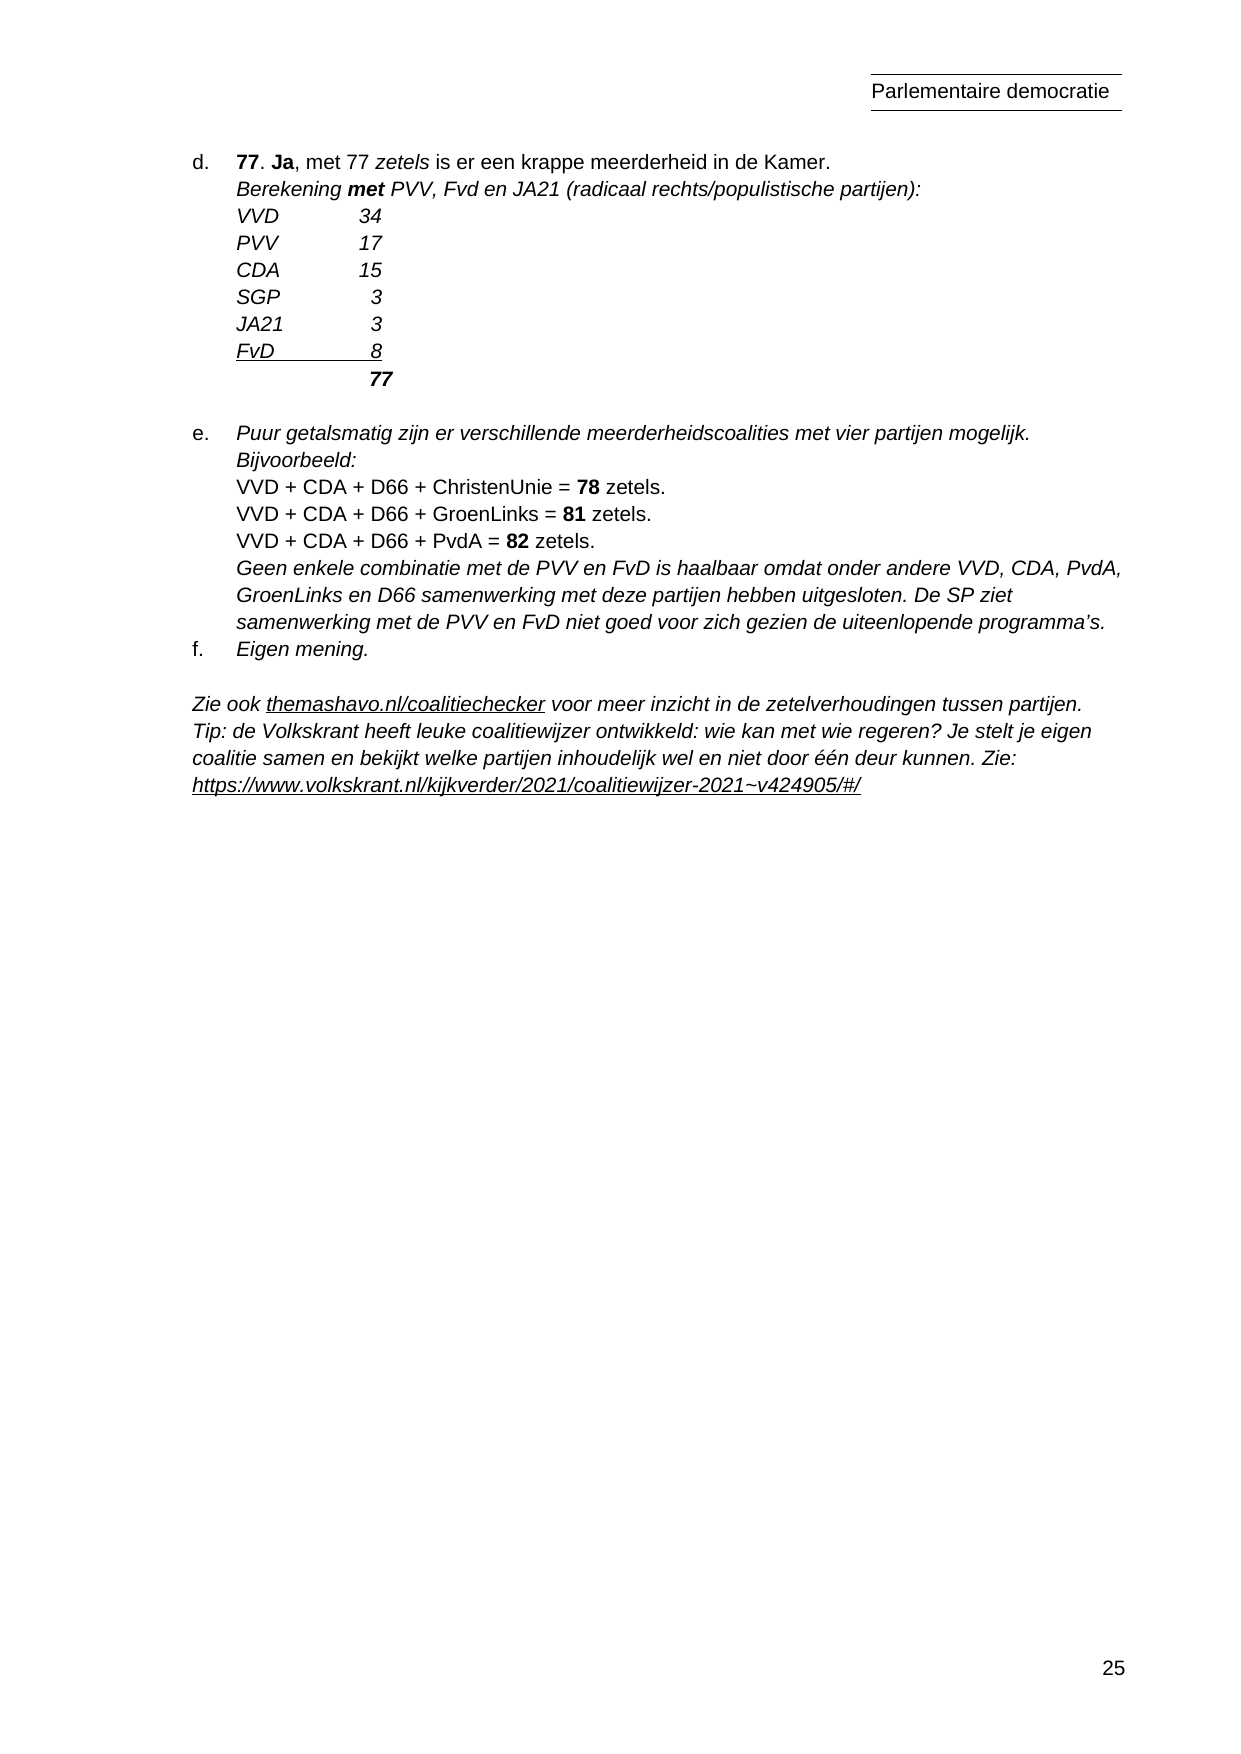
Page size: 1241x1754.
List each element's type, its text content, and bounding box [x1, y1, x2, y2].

text PVV 17 [236, 229, 1125, 256]
text 77 [295, 364, 1125, 391]
text VVD + CDA + D66 + GroenLinks = 81 zetels. [236, 500, 1125, 527]
text Berekening met PVV, Fvd en JA21 (radicaal rechts/populistische partijen): [236, 175, 1125, 202]
text VVD + CDA + D66 + PvdA = 82 zetels. [236, 527, 1125, 554]
text VVD + CDA + D66 + ChristenUnie = 78 zetels. [236, 473, 1125, 500]
text VVD 34 [236, 202, 1125, 229]
text SGP 3 [236, 283, 1125, 310]
text Geen enkele combinatie met de PVV en FvD is haalbaar omdat onder andere VVD, CDA, PvdA, GroenLinks en D66 samenwerking met deze partijen hebben uitgesloten. De SP ziet samenwerking met de PVV en FvD niet goed voor zich gezien de uiteenlopende programma’s. [236, 554, 1125, 635]
text d. 77. Ja, met 77 zetels is er een krappe meerderheid in de Kamer. [192, 148, 1125, 175]
text CDA 15 [236, 256, 1125, 283]
text f. Eigen mening. [192, 635, 1125, 662]
text JA21 3 [236, 310, 1125, 337]
text e. Puur getalsmatig zijn er verschillende meerderheidscoalities met vier partijen mogelijk. Bijvoorbeeld: [192, 418, 1125, 473]
text FvD 8 [236, 337, 1125, 364]
text Zie ook themashavo.nl/coalitiechecker voor meer inzicht in de zetelverhoudingen tussen partijen. [192, 689, 1125, 716]
text Tip: de Volkskrant heeft leuke coalitiewijzer ontwikkeld: wie kan met wie regeren? Je stelt je eigen coalitie samen en bekijkt welke partijen inhoudelijk wel en niet door één deur kunnen. Zie: https://www.volkskrant.nl/kijkverder/2021/coalitiewijzer-2021~v424905/#/ [192, 716, 1125, 798]
